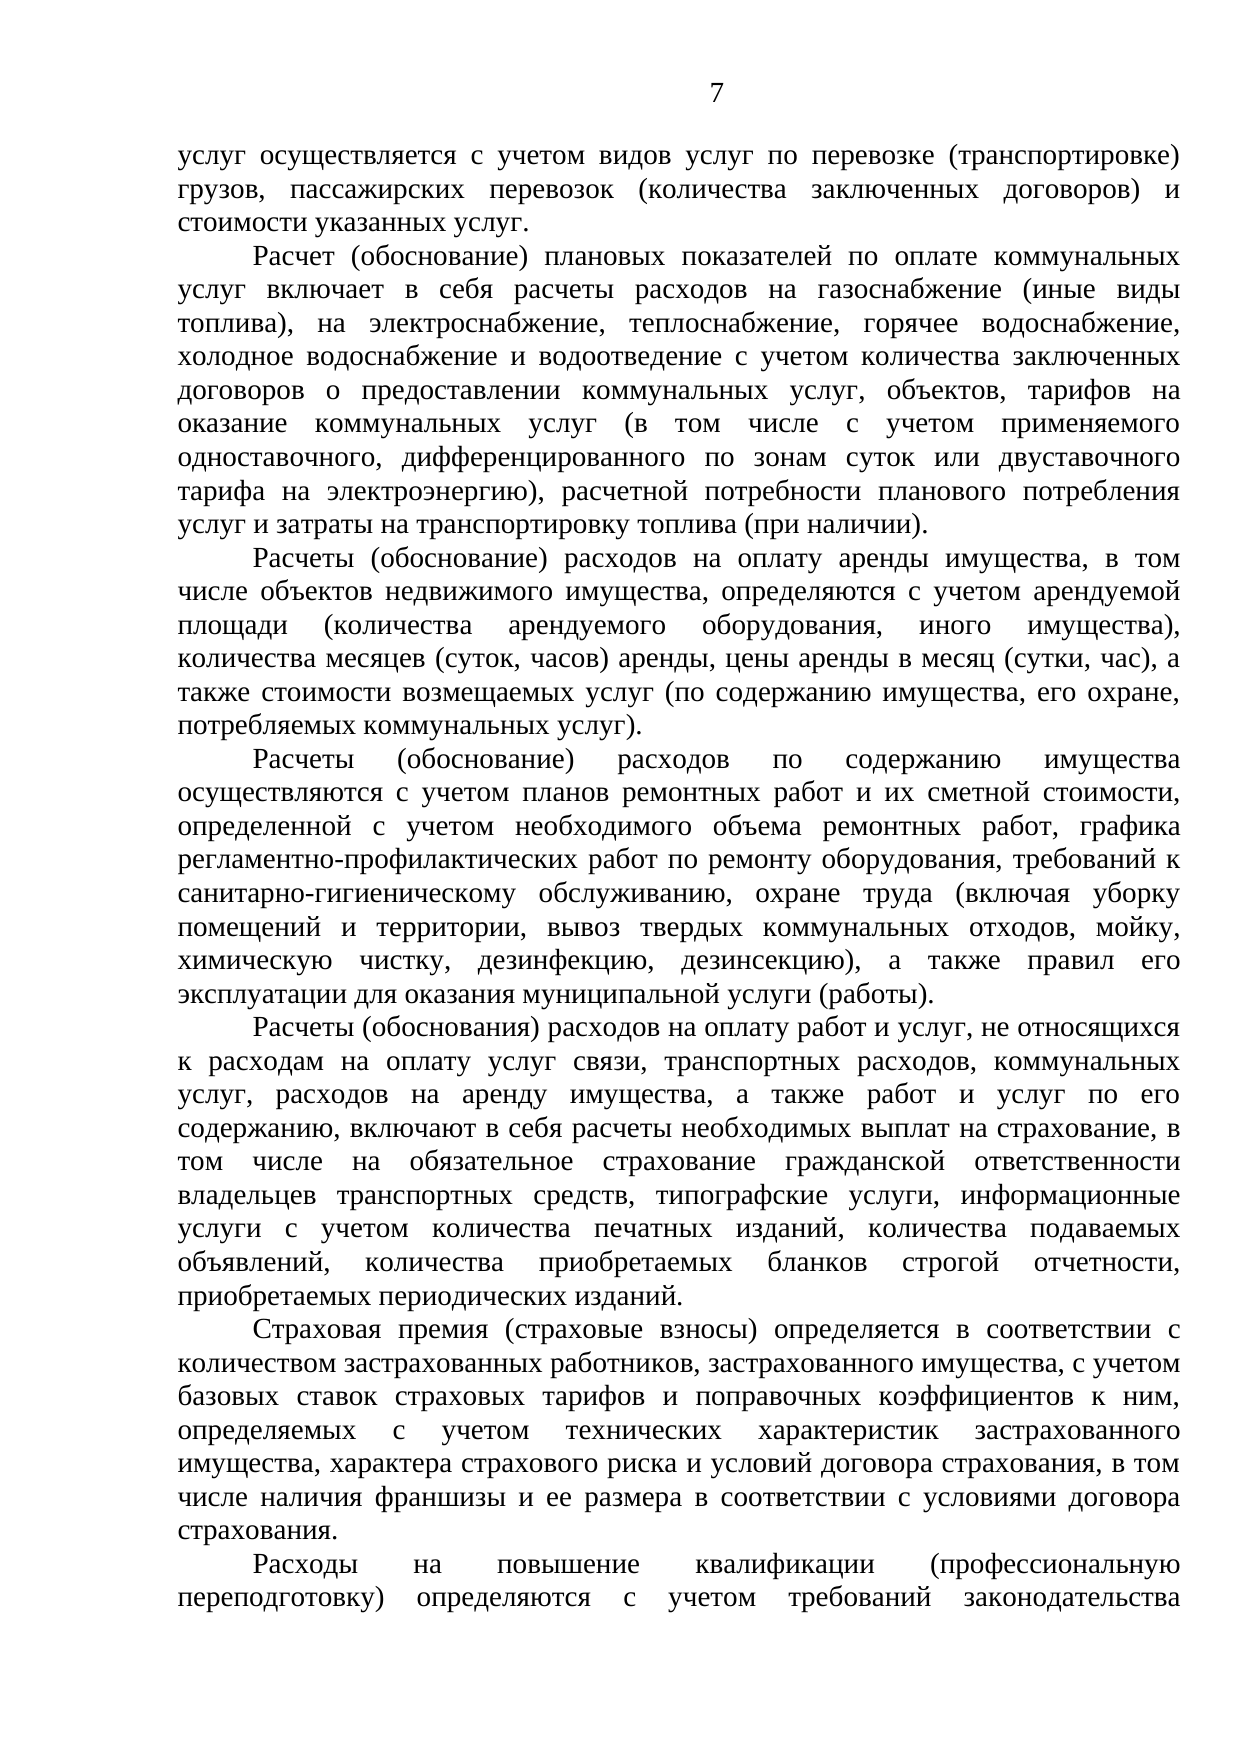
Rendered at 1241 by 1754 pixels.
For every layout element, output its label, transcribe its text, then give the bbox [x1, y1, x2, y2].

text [177, 1546, 1181, 1613]
text Расчеты (обоснования) расходов на оплату работ и услуг, не относящихся к расходам на оплату услуг связи, транспортных расходов, коммунальных услуг, расходов на аренду имущества, а также работ и услуг по его содержанию, включают в себя расчеты необходимых выплат на страхование, в том числе на обязательное страхование гражданской ответственности владельцев транспортных средств, типографские услуги, информационные услуги с учетом количества печатных изданий, количества подаваемых объявлений, количества приобретаемых бланков строгой отчетности, приобретаемых периодических изданий. [177, 1009, 1181, 1311]
text Расчеты (обоснование) расходов на оплату аренды имущества, в том числе объектов недвижимого имущества, определяются с учетом арендуемой площади (количества арендуемого оборудования, иного имущества), количества месяцев (суток, часов) аренды, цены аренды в месяц (сутки, час), а также стоимости возмещаемых услуг (по содержанию имущества, его охране, потребляемых коммунальных услуг). [177, 540, 1181, 741]
text Страховая премия (страховые взносы) определяется в соответствии с количеством застрахованных работников, застрахованного имущества, с учетом базовых ставок страховых тарифов и поправочных коэффициентов к ним, определяемых с учетом технических характеристик застрахованного имущества, характера страхового риска и условий договора страхования, в том числе наличия франшизы и ее размера в соответствии с условиями договора страхования. [177, 1311, 1181, 1546]
text Расчеты (обоснование) расходов по содержанию имущества осуществляются с учетом планов ремонтных работ и их сметной стоимости, определенной с учетом необходимого объема ремонтных работ, графика регламентно-профилактических работ по ремонту оборудования, требований к санитарно-гигиеническому обслуживанию, охране труда (включая уборку помещений и территории, вывоз твердых коммунальных отходов, мойку, химическую чистку, дезинфекцию, дезинсекцию), а также правил его эксплуатации для оказания муниципальной услуги (работы). [177, 741, 1181, 1009]
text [177, 137, 1181, 238]
text Расчет (обоснование) плановых показателей по оплате коммунальных услуг включает в себя расчеты расходов на газоснабжение (иные виды топлива), на электроснабжение, теплоснабжение, горячее водоснабжение, холодное водоснабжение и водоотведение с учетом количества заключенных договоров о предоставлении коммунальных услуг, объектов, тарифов на оказание коммунальных услуг (в том числе с учетом применяемого одноставочного, дифференцированного по зонам суток или двуставочного тарифа на электроэнергию), расчетной потребности планового потребления услуг и затраты на транспортировку топлива (при наличии). [177, 238, 1181, 540]
